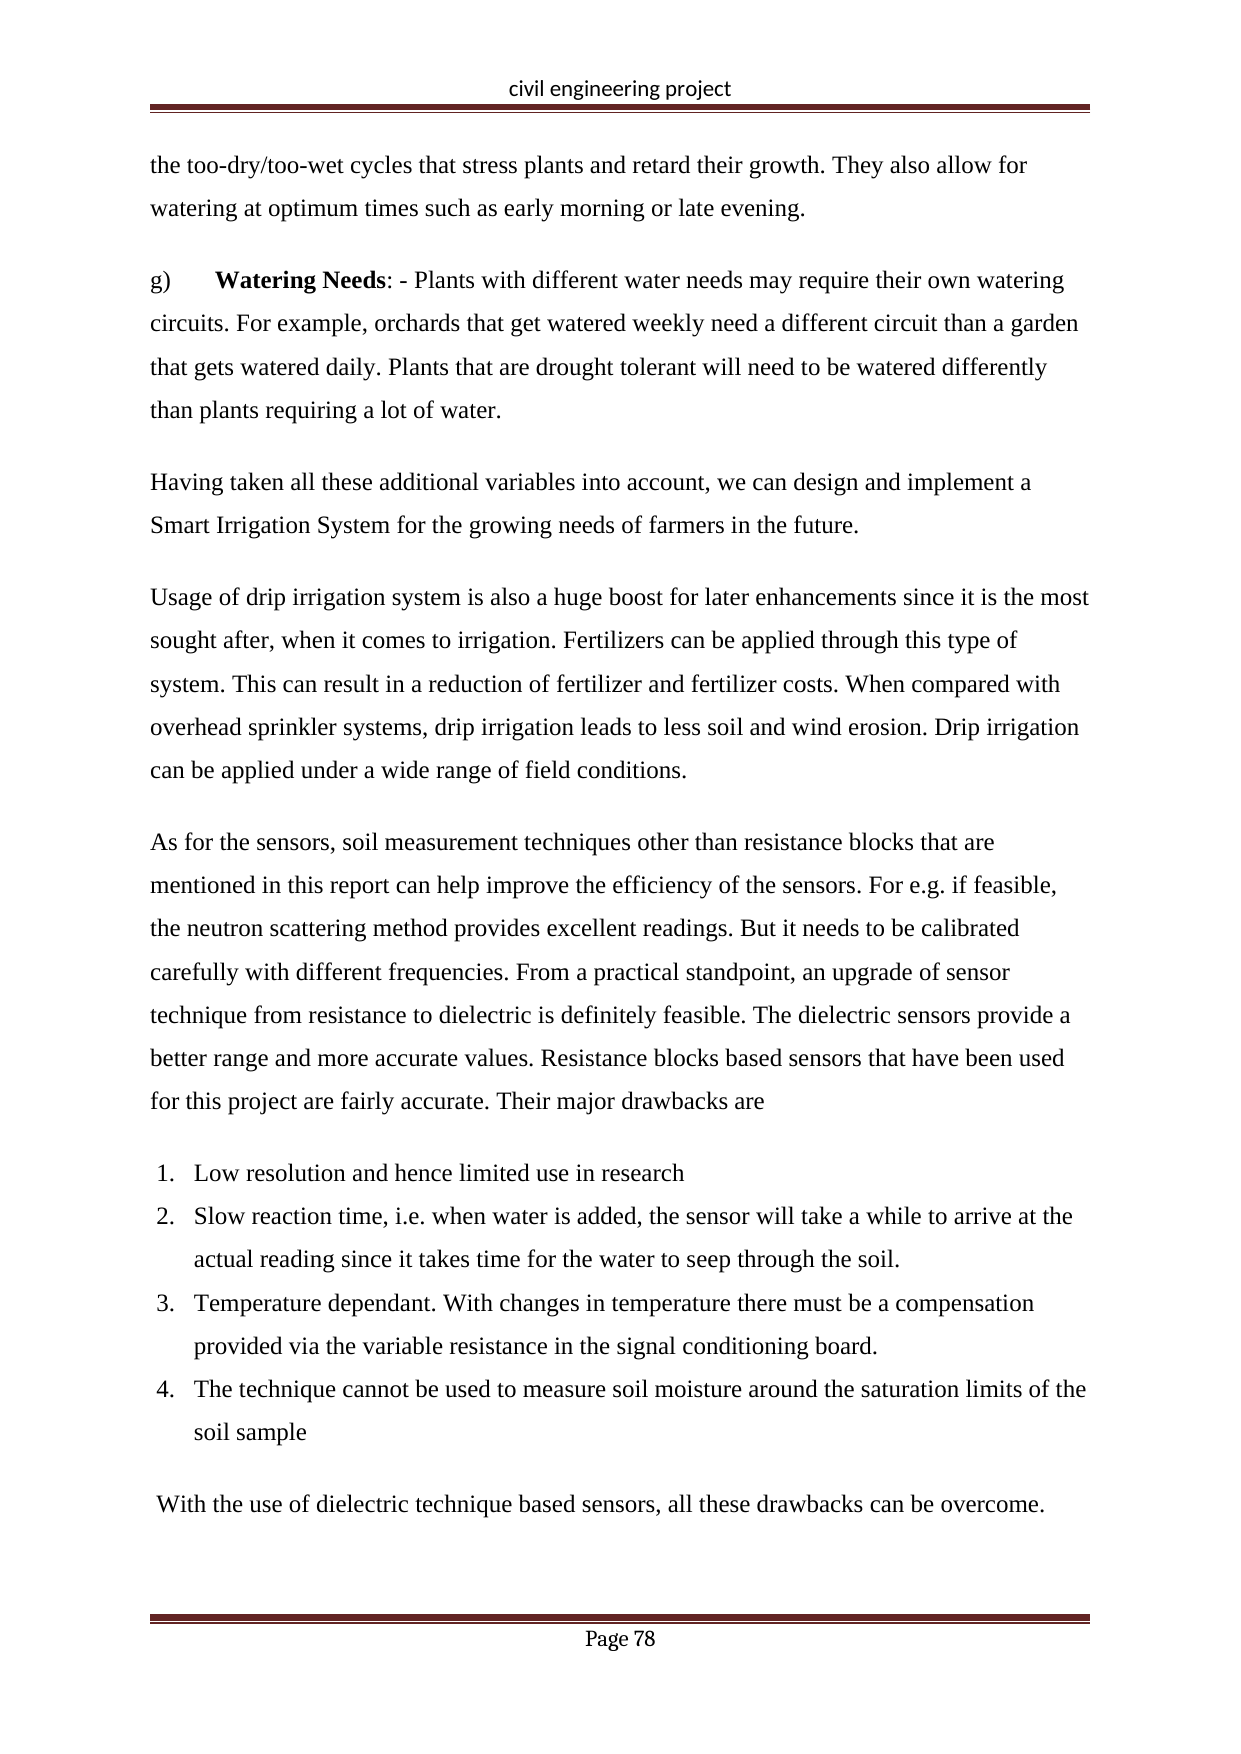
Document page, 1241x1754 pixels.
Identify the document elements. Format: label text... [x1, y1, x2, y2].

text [150, 150, 1090, 222]
list Temperature dependant. With changes in temperature there must be a compensation provided via the variable resistance in the signal conditioning board. [156, 1346, 1090, 1418]
text As for the sensors, soil measurement techniques other than resistance blocks that are mentioned in this report can help improve the efficiency of the sensors. For e.g. if feasible, the neutron scattering method provides excellent readings. But it needs to be calibrated carefully with different frequencies. From a practical standpoint, an upgrade of sensor technique from resistance to dielectric is definitely feasible. The dielectric sensors provide a better range and more accurate values. Resistance blocks based sensors that have been used for this project are fairly accurate. Their major drawbacks are [150, 827, 1090, 1115]
text Having taken all these additional variables into account, we can design and implement a Smart Irrigation System for the growing needs of farmers in the future. [150, 467, 1090, 539]
text g) Watering Needs: - Plants with different water needs may require their own watering circuits. For example, orchards that get watered weekly need a different circuit than a garden that gets watered daily. Plants that are drought tolerant will need to be watered differently than plants requiring a lot of water. [150, 265, 1090, 423]
list Slow reaction time, i.e. when water is added, the sensor will take a while to arrive at the actual reading since it takes time for the water to seep through the soil. [156, 1231, 1090, 1302]
list The technique cannot be used to measure soil moisture around the saturation limits of the soil sample [156, 1461, 1090, 1533]
list Low resolution and hence limited use in research [156, 1158, 1090, 1187]
text Usage of drip irrigation system is also a huge boost for later enhancements since it is the most sought after, when it comes to irrigation. Fertilizers can be applied through this type of system. This can result in a reduction of fertilizer and fertilizer costs. When compared with overhead sprinkler systems, drip irrigation leads to less soil and wind erosion. Drip irrigation can be applied under a wide range of field conditions. [150, 582, 1090, 784]
